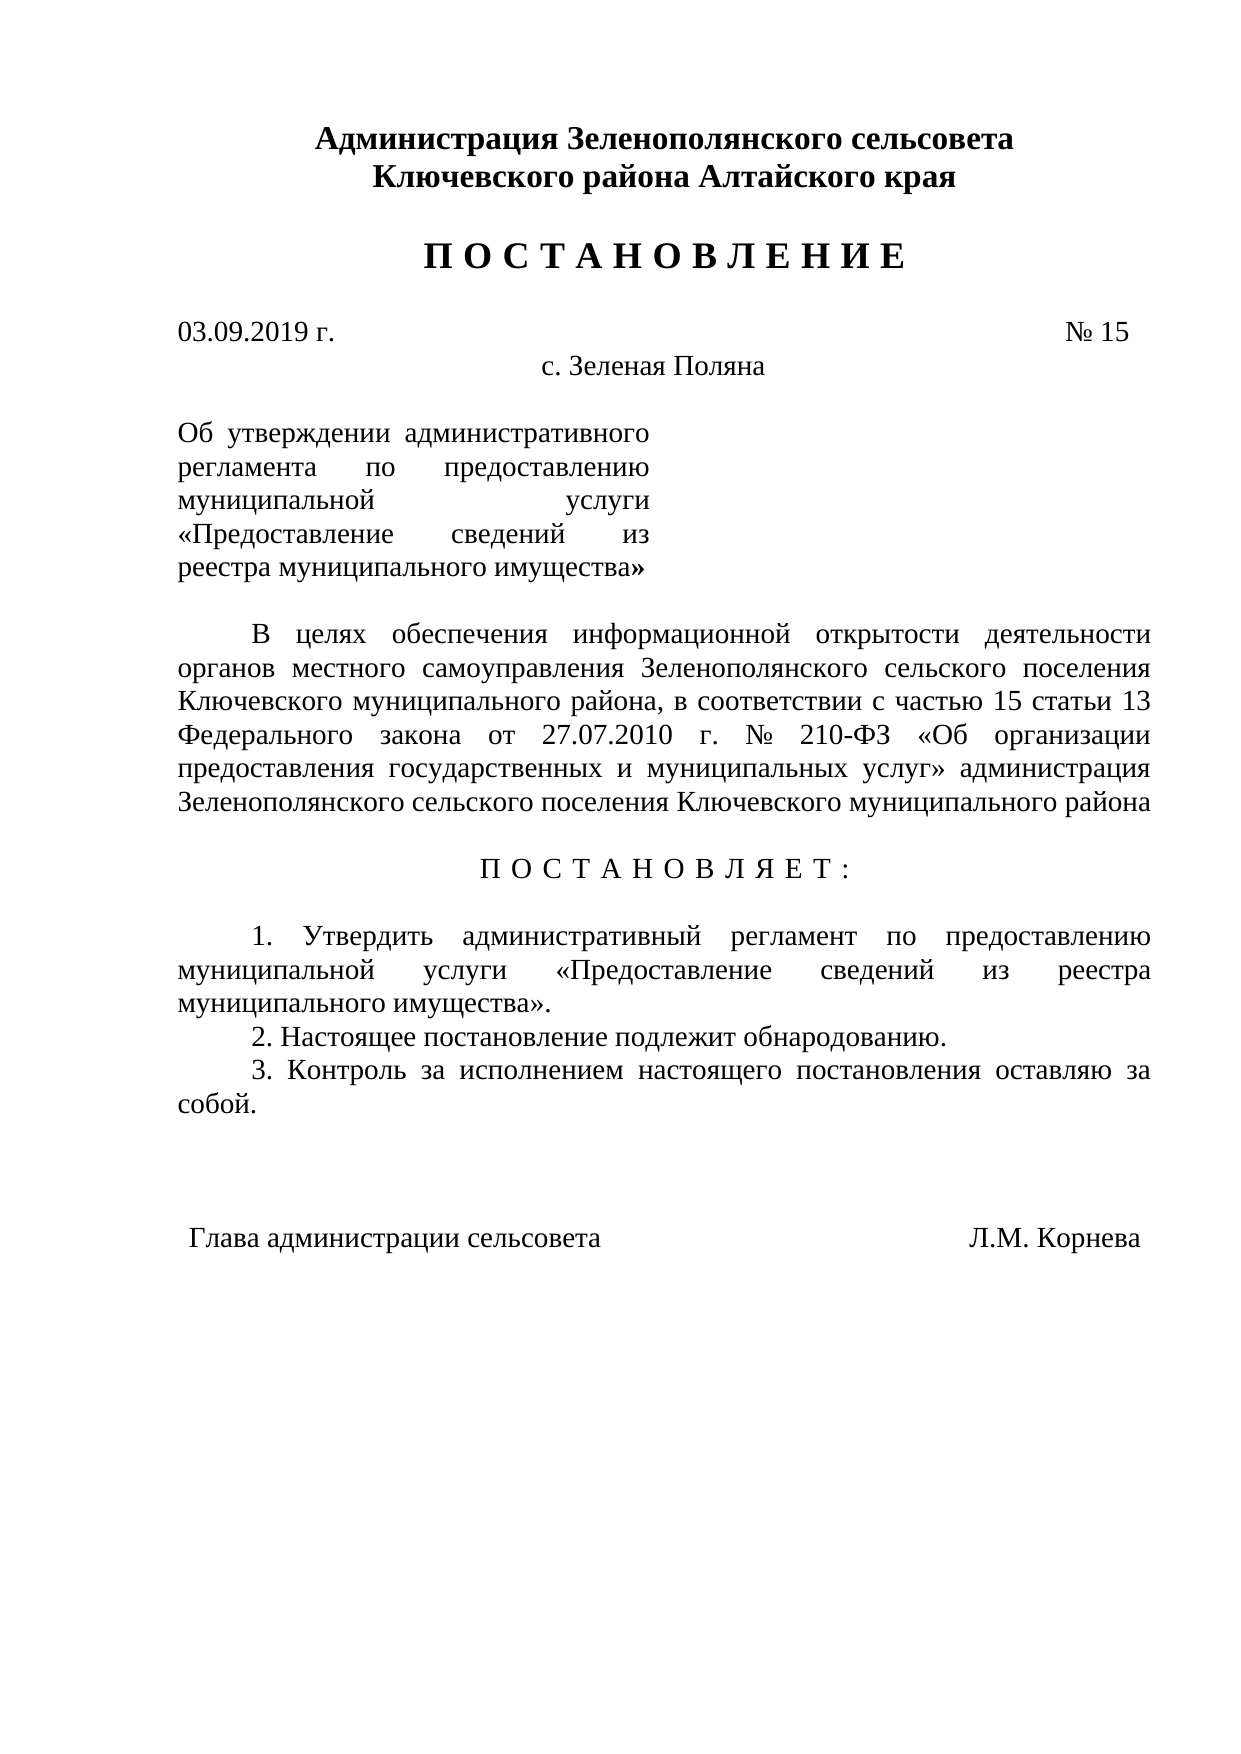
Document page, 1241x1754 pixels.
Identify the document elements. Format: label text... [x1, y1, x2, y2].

text Об утверждении административного регламента по предоставлению муниципальной услуги «Предоставление сведений из реестра муниципального имущества» [177, 415, 650, 583]
table_header 03.09.2019 г. [166, 315, 653, 348]
table_header Л.М. Корнева [664, 1220, 1152, 1254]
table_header Глава администрации сельсовета [177, 1220, 664, 1254]
text 1. Утвердить административный регламент по предоставлению муниципальной услуги «Предоставление сведений из реестра муниципального имущества». [177, 918, 1152, 1019]
text ПОСТАНОВЛЯЕТ: [177, 851, 1152, 885]
text 3. Контроль за исполнением настоящего постановления оставляю за собой. [177, 1052, 1152, 1119]
text Ключевского района Алтайского края [177, 156, 1152, 195]
table_header № 15 [653, 315, 1140, 348]
text Администрация Зеленополянского сельсовета [177, 118, 1152, 156]
text 2. Настоящее постановление подлежит обнародованию. [177, 1019, 1152, 1052]
table_cell с. Зеленая Поляна [166, 348, 1140, 382]
text В целях обеспечения информационной открытости деятельности органов местного самоуправления Зеленополянского сельского поселения Ключевского муниципального района, в соответствии с частью 15 статьи 13 Федерального закона от 27.07.2010 г. № 210-ФЗ «Об организации предоставления государственных и муниципальных услуг» администрация Зеленополянского сельского поселения Ключевского муниципального района [177, 616, 1152, 818]
text ПОСТАНОВЛЕНИЕ [177, 233, 1152, 276]
